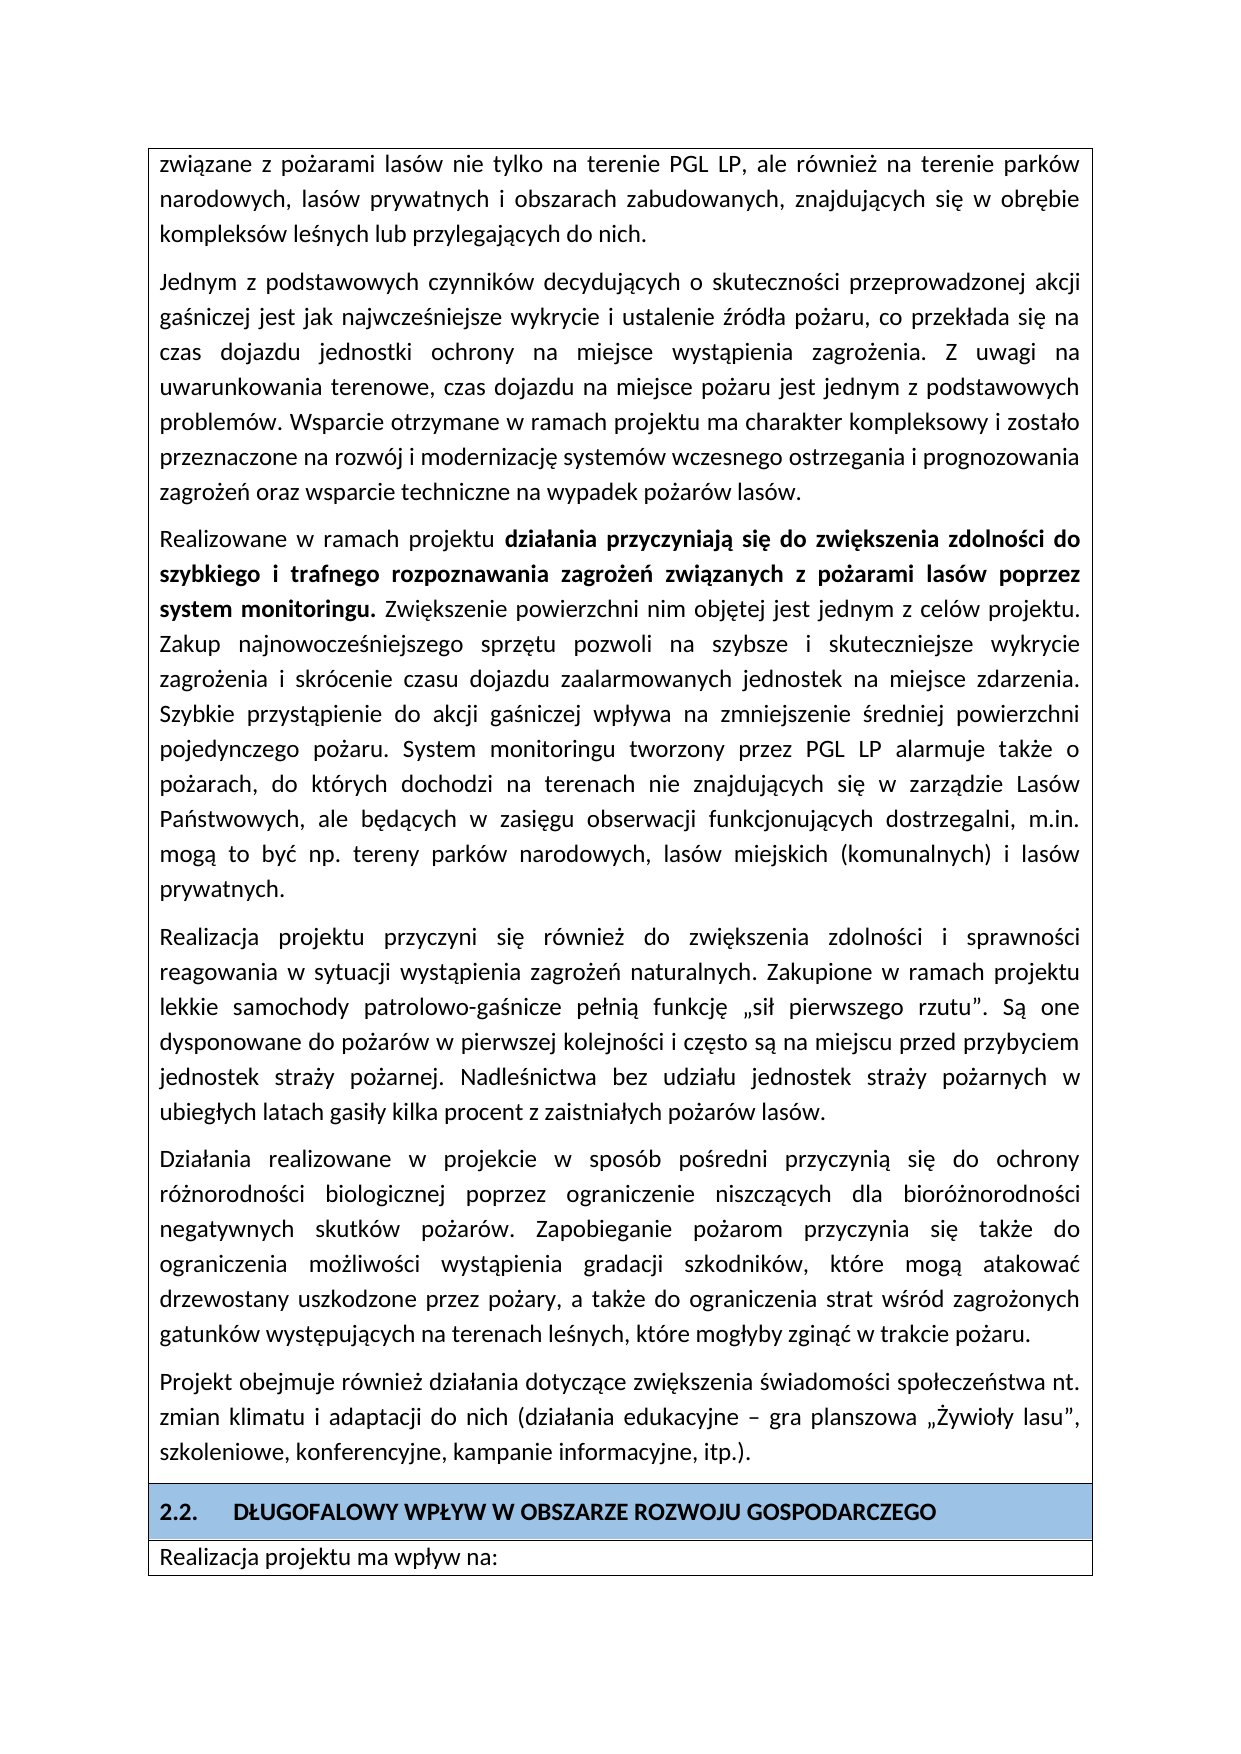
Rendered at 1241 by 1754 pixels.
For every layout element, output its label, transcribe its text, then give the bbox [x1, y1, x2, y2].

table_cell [149, 149, 1092, 1483]
table_cell DŁUGOFALOWY WPŁYW W OBSZARZE ROZWOJU GOSPODARCZEGO [149, 1484, 1092, 1539]
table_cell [149, 1541, 1092, 1575]
